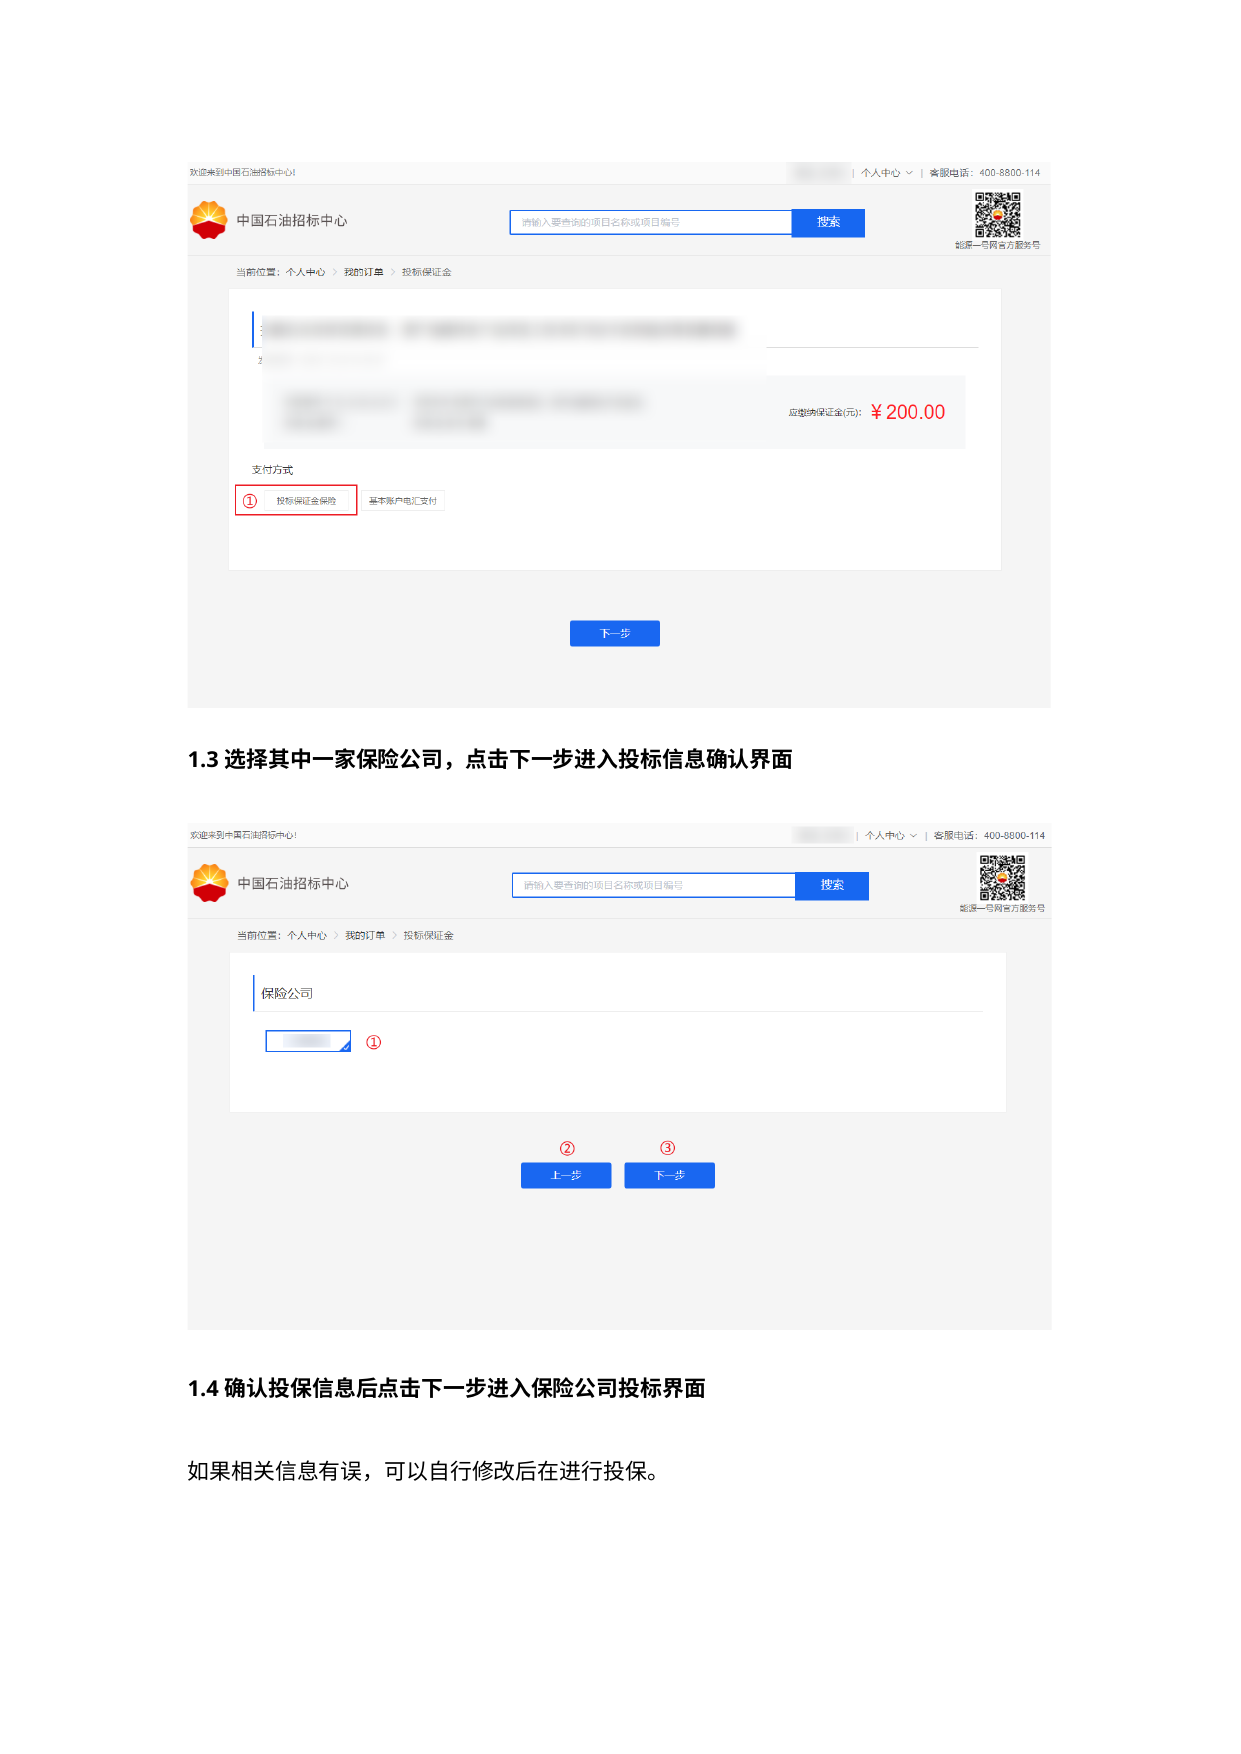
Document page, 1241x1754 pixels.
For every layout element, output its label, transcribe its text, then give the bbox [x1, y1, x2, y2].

text 如果相关信息有误，可以自行修改后在进行投保。 [187, 1453, 1053, 1486]
picture [187, 162, 1051, 708]
subtitle 1.3 选择其中一家保险公司，点击下一步进入投标信息确认界面 [187, 742, 1053, 774]
picture [187, 823, 1052, 1330]
subtitle 1.4 确认投保信息后点击下一步进入保险公司投标界面 [187, 1371, 1053, 1403]
